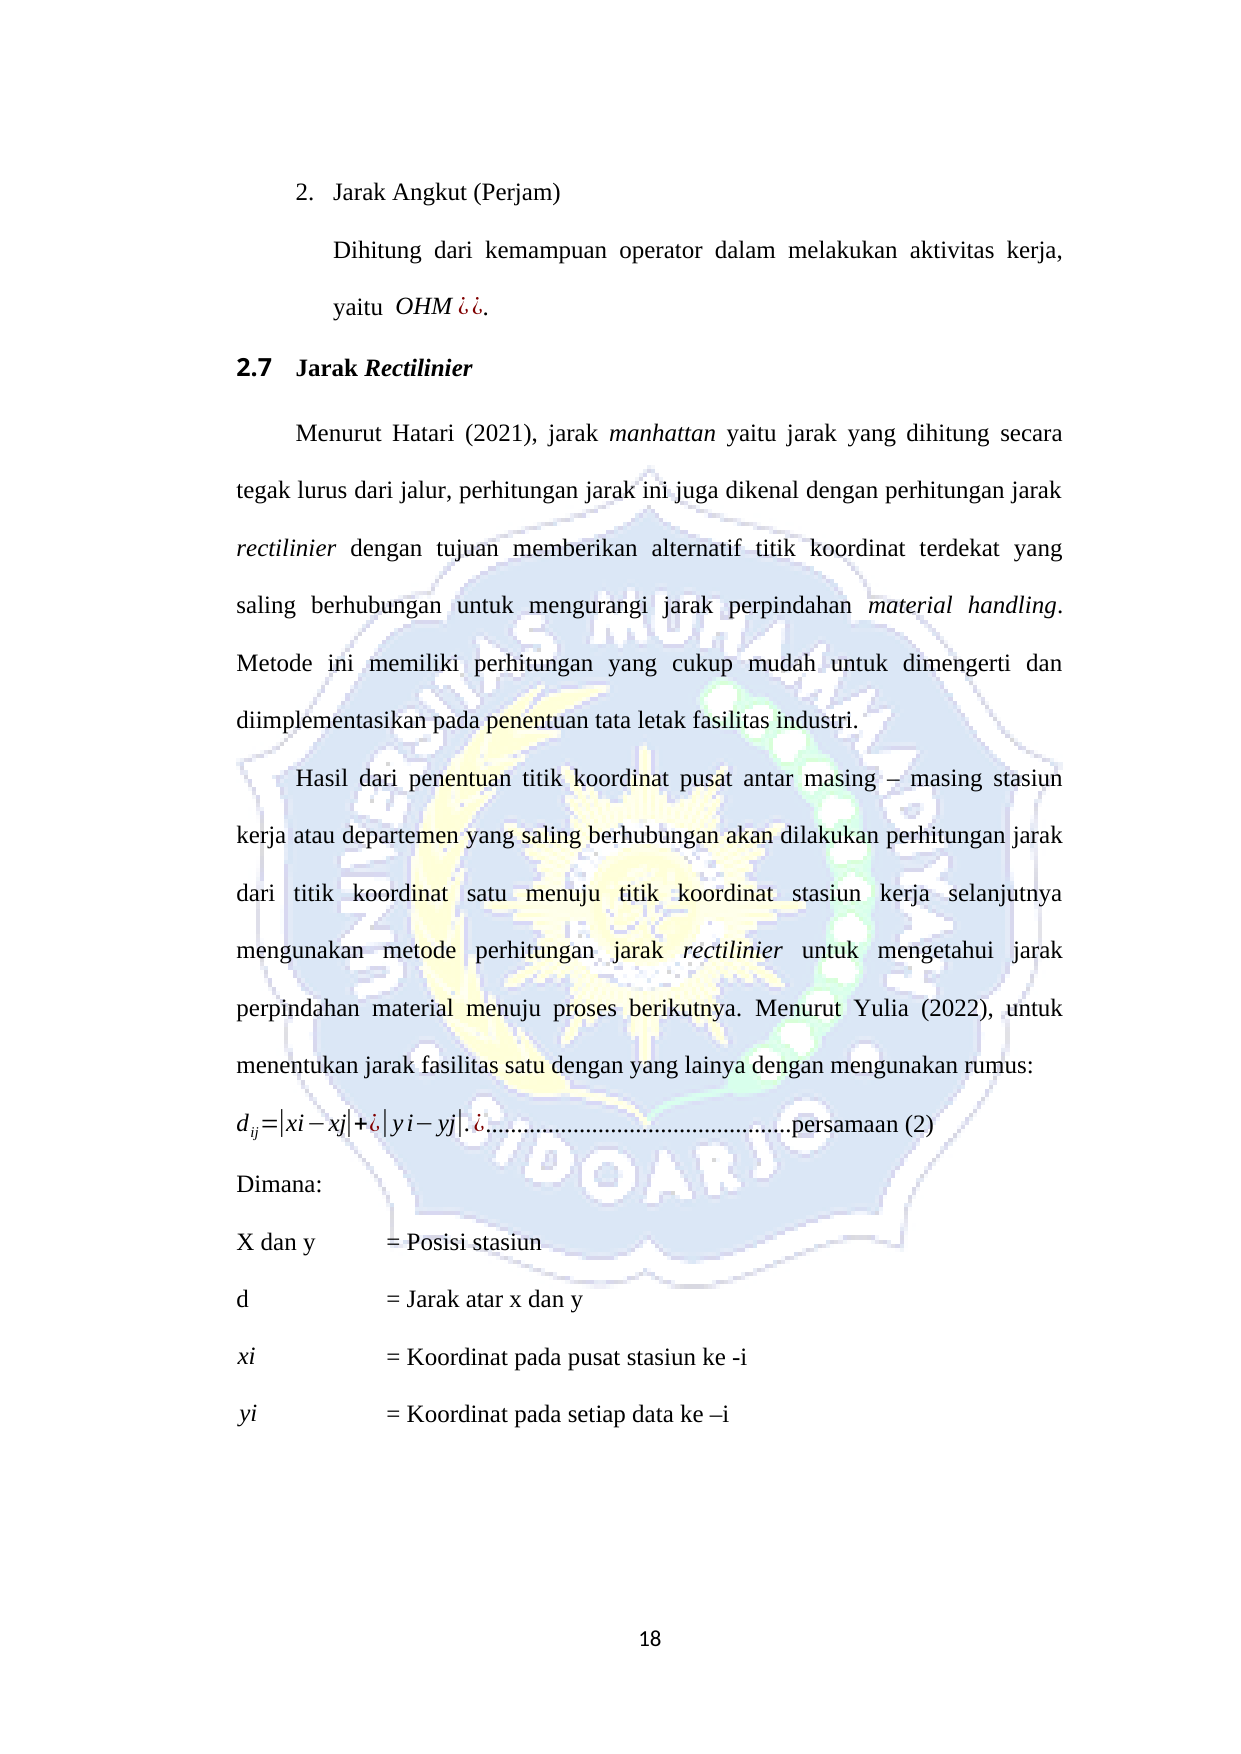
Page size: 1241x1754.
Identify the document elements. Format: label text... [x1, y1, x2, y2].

text d = Jarak atar x dan y [236, 1284, 1063, 1313]
list Jarak Rectilinier [236, 350, 1063, 384]
text X dan y = Posisi stasiun [236, 1227, 1063, 1256]
list Hasil dari penentuan titik koordinat pusat antar masing – masing stasiun kerja atau departemen yang saling berhubungan akan dilakukan perhitungan jarak dari titik koordinat satu menuju titik koordinat stasiun kerja selanjutnya mengunakan metode perhitungan jarak rectilinier untuk mengetahui jarak perpindahan material menuju proses berikutnya. Menurut Yulia (2022), untuk menentukan jarak fasilitas satu dengan yang lainya dengan mengunakan rumus: [236, 763, 1063, 1079]
list Menurut Hatari (2021), jarak manhattan yaitu jarak yang dihitung secara tegak lurus dari jalur, perhitungan jarak ini juga dikenal dengan perhitungan jarak rectilinier dengan tujuan memberikan alternatif titik koordinat terdekat yang saling berhubungan untuk mengurangi jarak perpindahan material handling. Metode ini memiliki perhitungan yang cukup mudah untuk dimengerti dan diimplementasikan pada penentuan tata letak fasilitas industri. [236, 418, 1063, 734]
text = Koordinat pada pusat stasiun ke -i [236, 1342, 1063, 1371]
list .................................................persamaan (2) [236, 1108, 1063, 1141]
list Jarak Angkut (Perjam) [295, 177, 1063, 206]
list Dihitung dari kemampuan operator dalam melakukan aktivitas kerja, yaitu . [333, 235, 1063, 321]
text = Koordinat pada setiap data ke –i [236, 1399, 1063, 1428]
text Dimana: [236, 1169, 1063, 1198]
